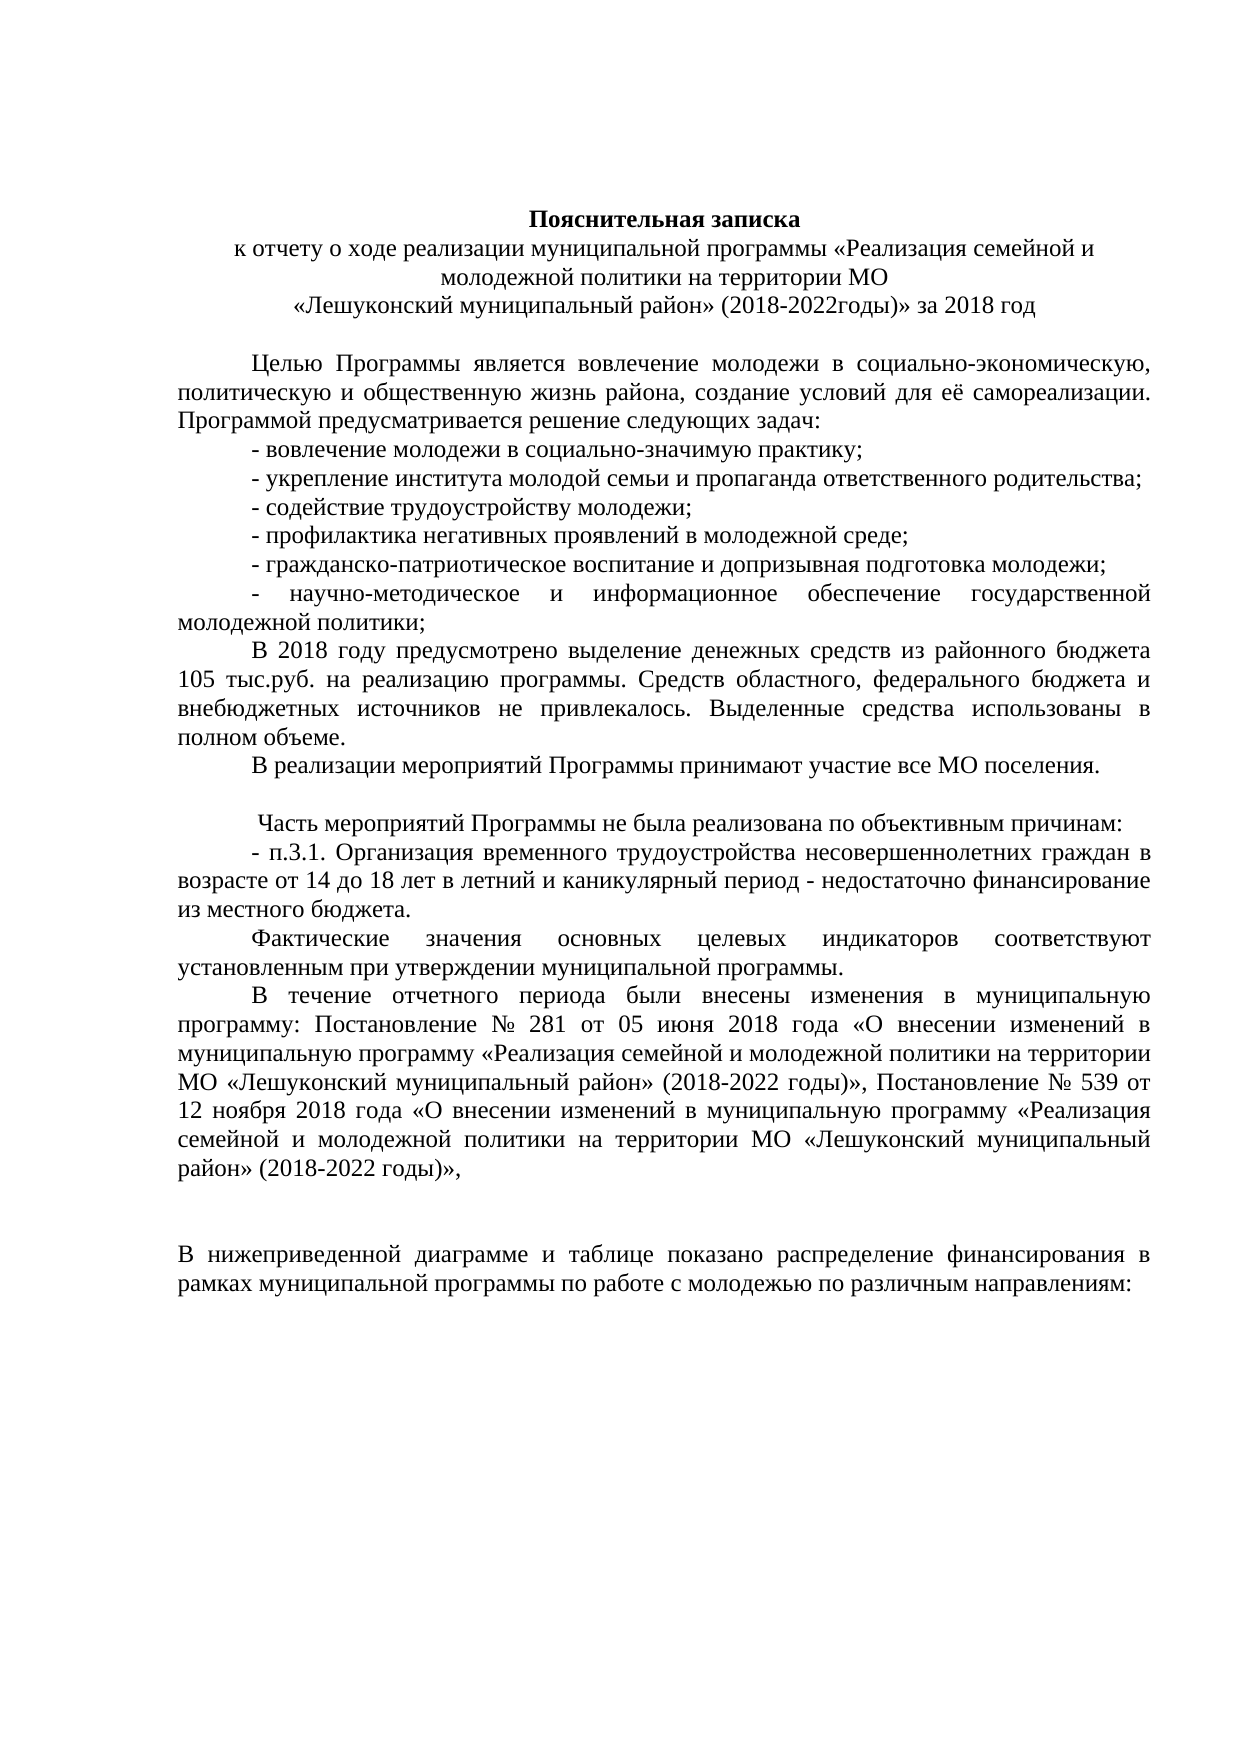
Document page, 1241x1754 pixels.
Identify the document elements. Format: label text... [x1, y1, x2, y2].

text Целью Программы является вовлечение молодежи в социально-экономическую, политическую и общественную жизнь района, создание условий для её самореализации. Программой предусматривается решение следующих задач: [177, 348, 1152, 434]
text «Лешуконский муниципальный район» (2018-2022годы)» за 2018 год [177, 291, 1152, 319]
text - укрепление института молодой семьи и пропаганда ответственного родительства; [177, 463, 1152, 492]
text - содействие трудоустройству молодежи; [177, 492, 1152, 521]
text В течение отчетного периода были внесены изменения в муниципальную программу: Постановление № 281 от 05 июня 2018 года «О внесении изменений в муниципальную программу «Реализация семейной и молодежной политики на территории МО «Лешуконский муниципальный район» (2018-2022 годы)», Постановление № 539 от 12 ноября 2018 года «О внесении изменений в муниципальную программу «Реализация семейной и молодежной политики на территории МО «Лешуконский муниципальный район» (2018-2022 годы)», [177, 981, 1152, 1182]
text - гражданско-патриотическое воспитание и допризывная подготовка молодежи; [177, 549, 1152, 578]
text - профилактика негативных проявлений в молодежной среде; [177, 521, 1152, 549]
text к отчету о ходе реализации муниципальной программы «Реализация семейной и молодежной политики на территории МО [177, 233, 1152, 291]
text Фактические значения основных целевых индикаторов соответствуют установленным при утверждении муниципальной программы. [177, 923, 1152, 981]
text - п.3.1. Организация временного трудоустройства несовершеннолетних граждан в возрасте от 14 до 18 лет в летний и каникулярный период - недостаточно финансирование из местного бюджета. [177, 837, 1152, 923]
text В реализации мероприятий Программы принимают участие все МО поселения. [177, 751, 1152, 779]
text Пояснительная записка [177, 204, 1152, 233]
text - вовлечение молодежи в социально-значимую практику; [177, 434, 1152, 463]
text - научно-методическое и информационное обеспечение государственной молодежной политики; [177, 578, 1152, 636]
text В нижеприведенной диаграмме и таблице показано распределение финансирования в рамках муниципальной программы по работе с молодежью по различным направлениям: [177, 1239, 1152, 1297]
text В 2018 году предусмотрено выделение денежных средств из районного бюджета 105 тыс.руб. на реализацию программы. Средств областного, федерального бюджета и внебюджетных источников не привлекалось. Выделенные средства использованы в полном объеме. [177, 636, 1152, 751]
text Часть мероприятий Программы не была реализована по объективным причинам: [177, 808, 1152, 837]
